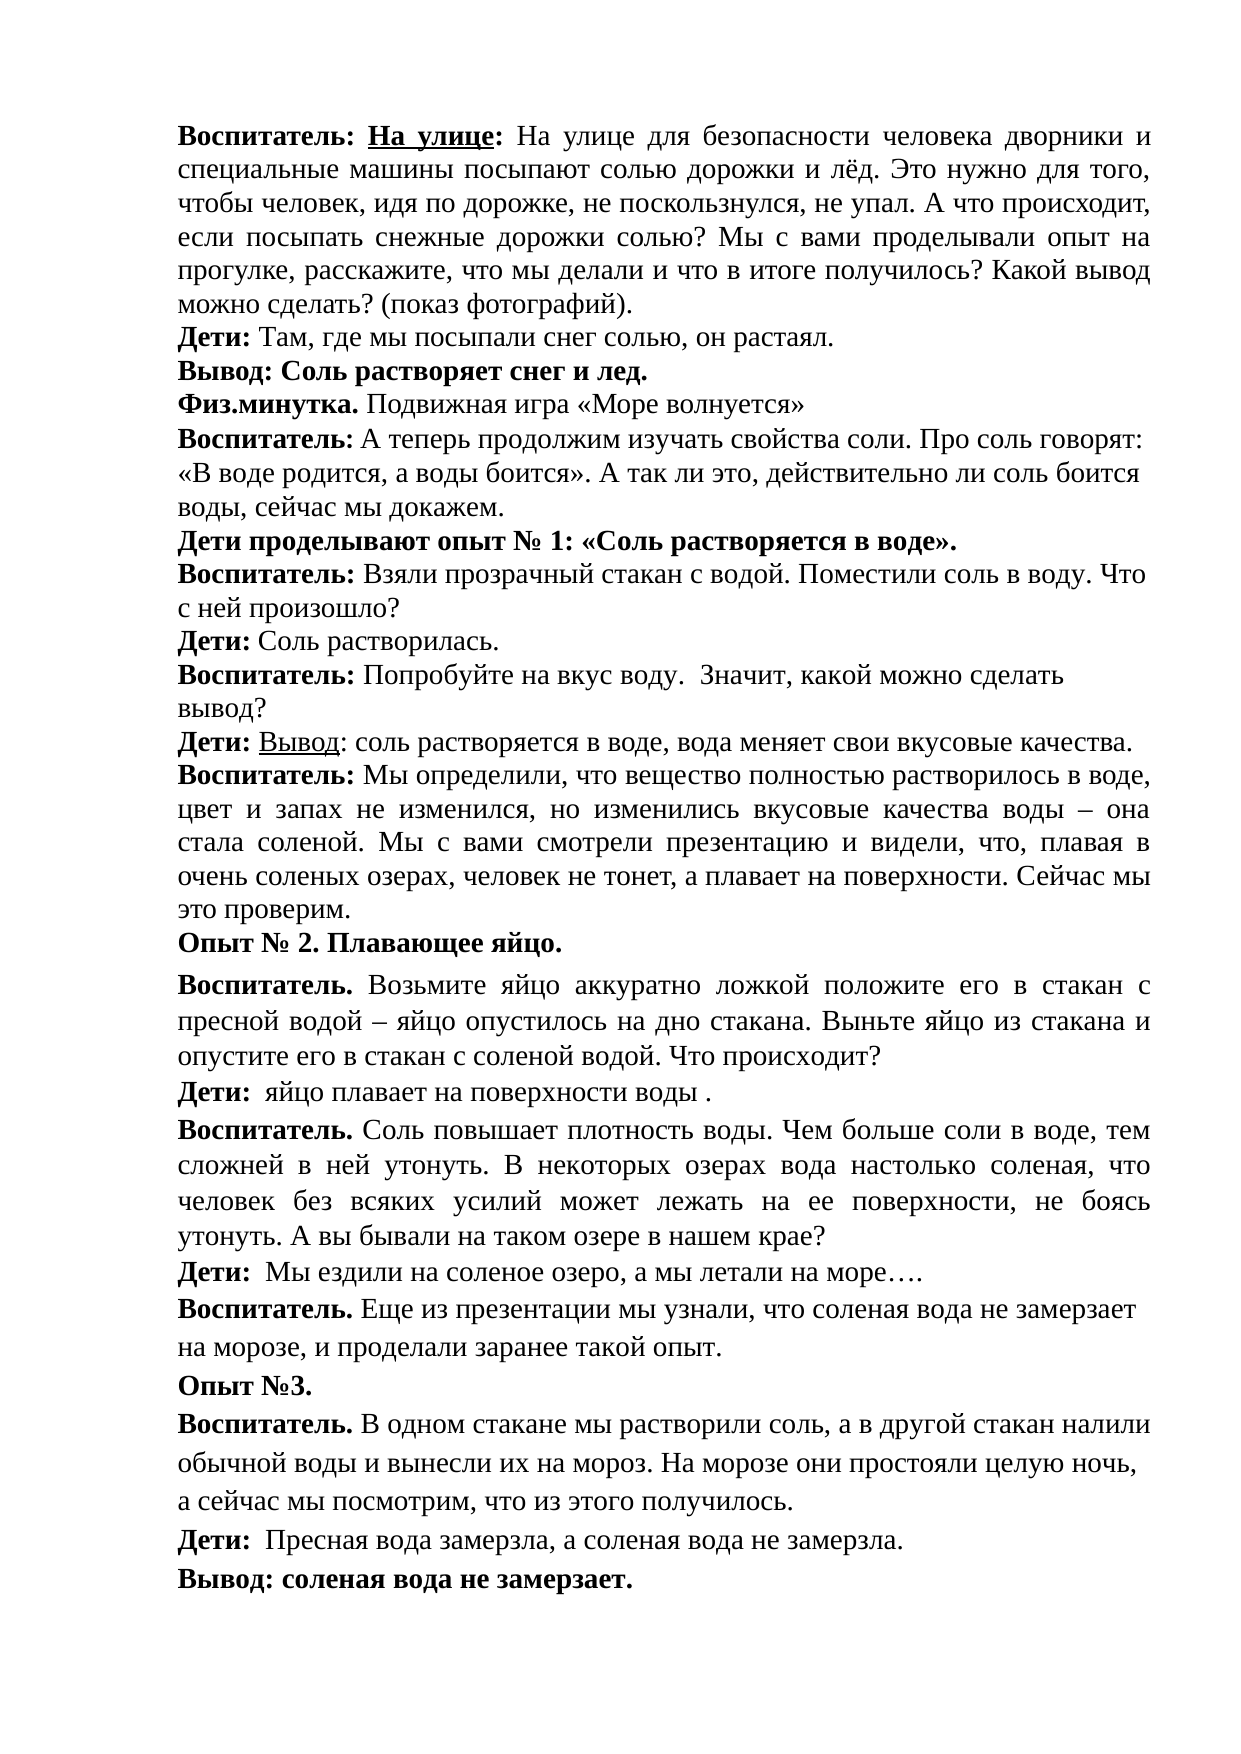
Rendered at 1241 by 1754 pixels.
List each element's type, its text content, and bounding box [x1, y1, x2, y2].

text Дети: яйцо плавает на поверхности воды . [177, 1074, 1152, 1107]
text Воспитатель: Взяли прозрачный стакан с водой. Поместили соль в воду. Что с ней произошло? [177, 556, 1152, 623]
text Дети проделывают опыт № 1: «Соль растворяется в воде». [177, 523, 1152, 556]
text Воспитатель: Мы определили, что вещество полностью растворилось в воде, цвет и запах не изменился, но изменились вкусовые качества воды – она стала соленой. Мы с вами смотрели презентацию и видели, что, плавая в очень соленых озерах, человек не тонет, а плавает на поверхности. Сейчас мы это проверим. [177, 757, 1152, 925]
text Воспитатель: На улице: На улице для безопасности человека дворники и специальные машины посыпают солью дорожки и лёд. Это нужно для того, чтобы человек, идя по дорожке, не поскользнулся, не упал. А что происходит, если посыпать снежные дорожки солью? Мы с вами проделывали опыт на прогулке, расскажите, что мы делали и что в итоге получилось? Какой вывод можно сделать? (показ фотографий). [177, 118, 1152, 319]
text Вывод: соленая вода не замерзает. [177, 1561, 1152, 1594]
text Дети: Там, где мы посыпали снег солью, он растаял. [177, 319, 1152, 353]
text Дети: Мы ездили на соленое озеро, а мы летали на море…. [177, 1254, 1152, 1287]
text Воспитатель. В одном стакане мы растворили соль, а в другой стакан налили обычной воды и вынесли их на мороз. На морозе они простояли целую ночь, а сейчас мы посмотрим, что из этого получилось. [177, 1406, 1152, 1517]
text Воспитатель: Попробуйте на вкус воду. Значит, какой можно сделать вывод? [177, 657, 1152, 724]
text Дети: Соль растворилась. [177, 623, 1152, 657]
text Физ.минутка. Подвижная игра «Море волнуется» [177, 386, 1152, 420]
text Воспитатель. Еще из презентации мы узнали, что соленая вода не замерзает на морозе, и проделали заранее такой опыт. [177, 1291, 1152, 1363]
text Воспитатель: А теперь продолжим изучать свойства соли. Про соль говорят: «В воде родится, а воды боится». А так ли это, действительно ли соль боится воды, сейчас мы докажем. [177, 420, 1152, 523]
text Воспитатель. Соль повышает плотность воды. Чем больше соли в воде, тем сложней в ней утонуть. В некоторых озерах вода настолько соленая, что человек без всяких усилий может лежать на ее поверхности, не боясь утонуть. А вы бывали на таком озере в нашем крае? [177, 1112, 1152, 1252]
text Вывод: Соль растворяет снег и лед. [177, 353, 1152, 386]
text Дети: Вывод: соль растворяется в воде, вода меняет свои вкусовые качества. [177, 724, 1152, 757]
text Опыт №3. [177, 1368, 1152, 1401]
text Дети: Пресная вода замерзла, а соленая вода не замерзла. [177, 1522, 1152, 1556]
text Воспитатель. Возьмите яйцо аккуратно ложкой положите его в стакан с пресной водой – яйцо опустилось на дно стакана. Выньте яйцо из стакана и опустите его в стакан с соленой водой. Что происходит? [177, 967, 1152, 1072]
text Опыт № 2. Плавающее яйцо. [177, 925, 1152, 959]
